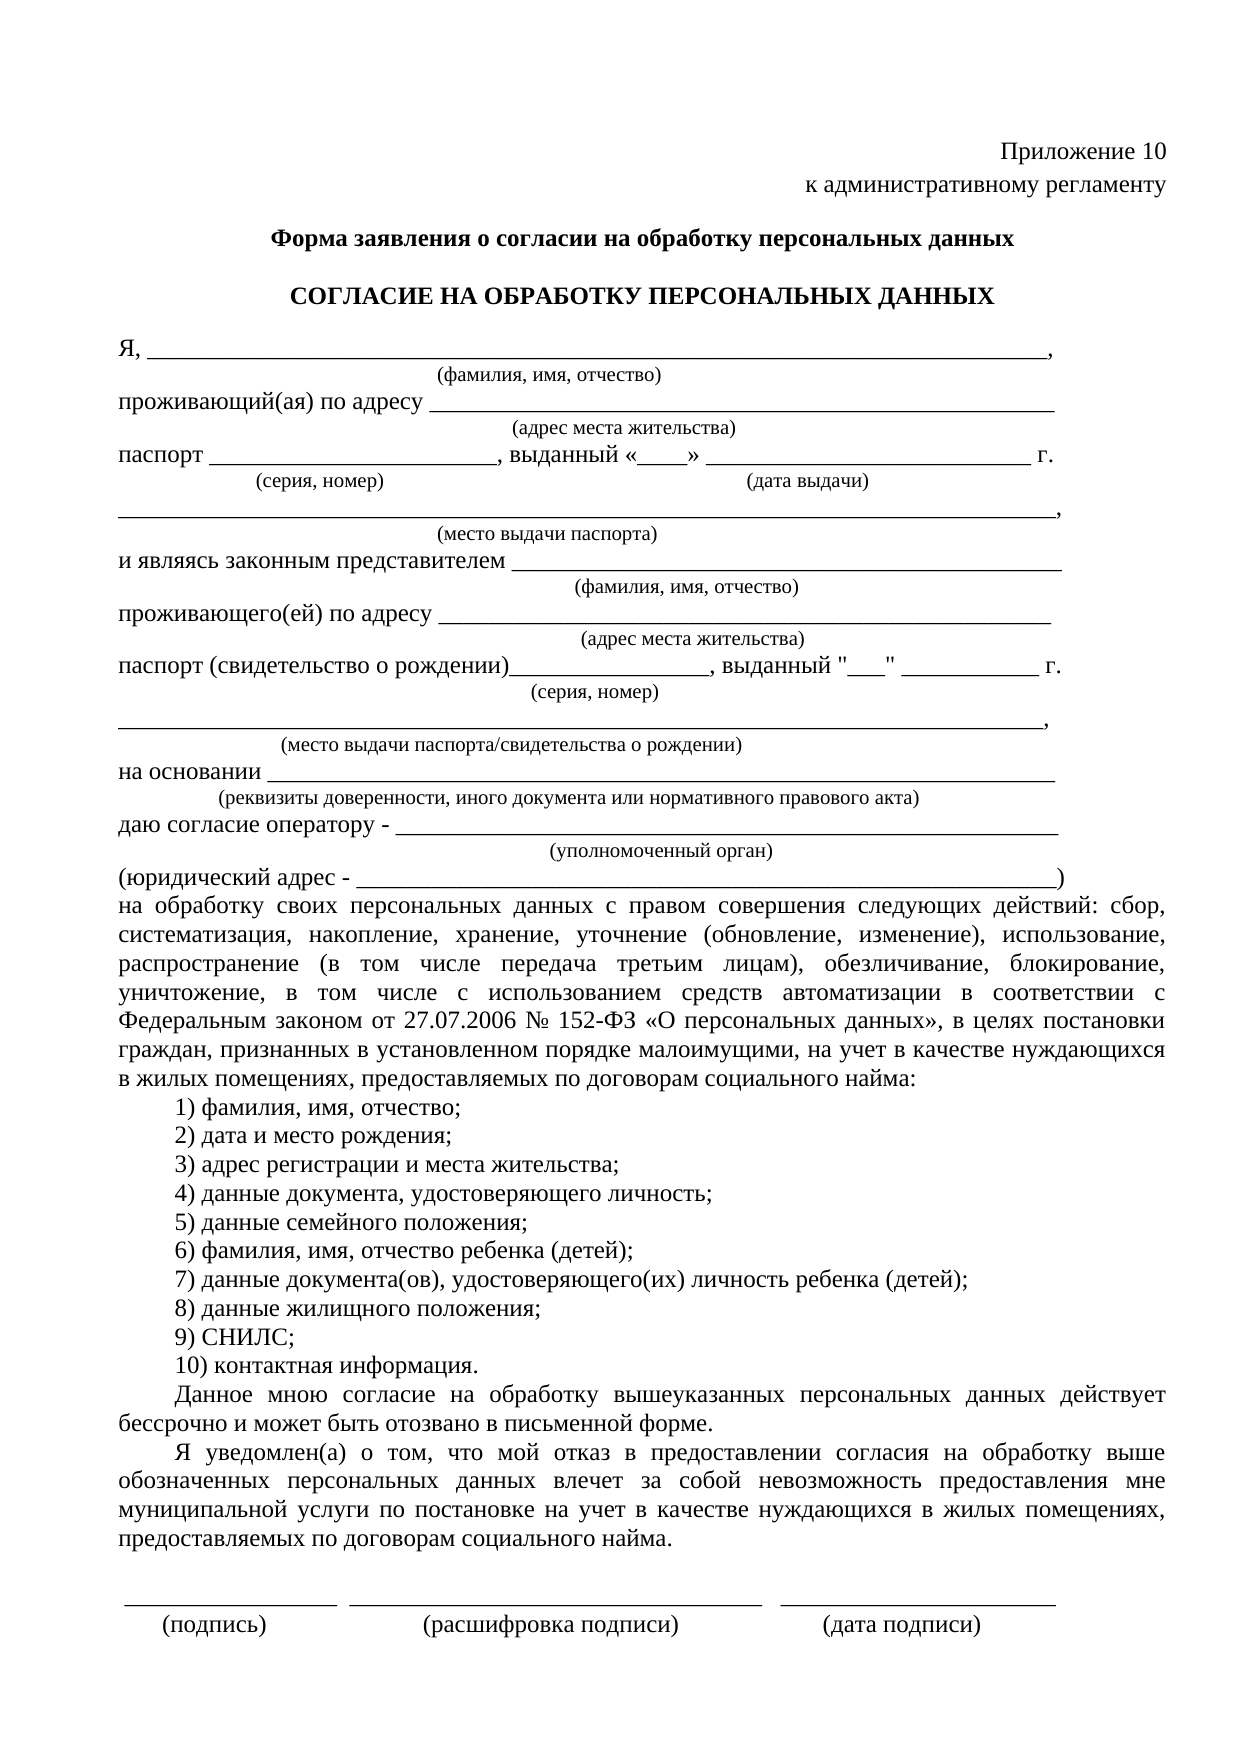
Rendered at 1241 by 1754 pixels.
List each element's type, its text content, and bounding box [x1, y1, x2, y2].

text паспорт (свидетельство о рождении)________________, выданный "___" ___________ г. [118, 650, 1167, 679]
text Я уведомлен(а) о том, что мой отказ в предоставлении согласия на обработку выше обозначенных персональных данных влечет за собой невозможность предоставления мне муниципальной услуги по постановке на учет в качестве нуждающихся в жилых помещениях, предоставляемых по договорам социального найма. [118, 1437, 1167, 1552]
text (серия, номер) [118, 679, 1167, 703]
text 4) данные документа, удостоверяющего личность; [118, 1178, 1167, 1207]
text 1) фамилия, имя, отчество; [118, 1092, 1167, 1120]
text 9) СНИЛС; [118, 1322, 1167, 1350]
text Я, ________________________________________________________________________, [118, 333, 1167, 362]
text _________________ _________________________________ ______________________ [118, 1580, 1167, 1609]
text проживающий(ая) по адресу __________________________________________________ [118, 386, 1167, 415]
text 6) фамилия, имя, отчество ребенка (детей); [118, 1235, 1167, 1264]
text к административному регламенту [118, 169, 1167, 198]
text 2) дата и место рождения; [118, 1120, 1167, 1149]
text даю согласие оператору - _____________________________________________________ [118, 809, 1167, 838]
text (серия, номер) (дата выдачи) [118, 468, 1167, 492]
text (фамилия, имя, отчество) [118, 573, 1167, 598]
text Приложение 10 [118, 136, 1167, 165]
text (место выдачи паспорта/свидетельства о рождении) [118, 732, 1167, 756]
text проживающего(ей) по адресу _________________________________________________ [118, 598, 1167, 626]
text на основании _______________________________________________________________ [118, 756, 1167, 785]
text (адрес места жительства) [118, 626, 1167, 650]
text (реквизиты доверенности, иного документа или нормативного правового акта) [118, 785, 1167, 809]
text 10) контактная информация. [118, 1350, 1167, 1379]
text (юридический адрес - ________________________________________________________) [118, 862, 1167, 890]
text (место выдачи паспорта) [118, 521, 1167, 545]
text 5) данные семейного положения; [118, 1207, 1167, 1235]
text (адрес места жительства) [118, 415, 1167, 439]
text ___________________________________________________________________________, [118, 492, 1167, 521]
text Данное мною согласие на обработку вышеуказанных персональных данных действует бессрочно и может быть отозвано в письменной форме. [118, 1379, 1167, 1437]
text 8) данные жилищного положения; [118, 1293, 1167, 1322]
text паспорт _______________________, выданный «____» __________________________ г. [118, 439, 1167, 468]
text и являясь законным представителем ____________________________________________ [118, 545, 1167, 573]
text (фамилия, имя, отчество) [118, 362, 1167, 386]
text СОГЛАСИЕ НА ОБРАБОТКУ ПЕРСОНАЛЬНЫХ ДАННЫХ [118, 281, 1167, 310]
text на обработку своих персональных данных с правом совершения следующих действий: сбор, систематизация, накопление, хранение, уточнение (обновление, изменение), использование, распространение (в том числе передача третьим лицам), обезличивание, блокирование, уничтожение, в том числе с использованием средств автоматизации в соответствии с Федеральным законом от 27.07.2006 № 152-ФЗ «О персональных данных», в целях постановки граждан, признанных в установленном порядке малоимущими, на учет в качестве нуждающихся в жилых помещениях, предоставляемых по договорам социального найма: [118, 890, 1167, 1092]
text 3) адрес регистрации и места жительства; [118, 1149, 1167, 1178]
text (уполномоченный орган) [118, 838, 1167, 862]
text 7) данные документа(ов), удостоверяющего(их) личность ребенка (детей); [118, 1264, 1167, 1293]
text __________________________________________________________________________, [118, 703, 1167, 732]
text (подпись) (расшифровка подписи) (дата подписи) [118, 1609, 1167, 1638]
text Форма заявления о согласии на обработку персональных данных [118, 223, 1167, 252]
